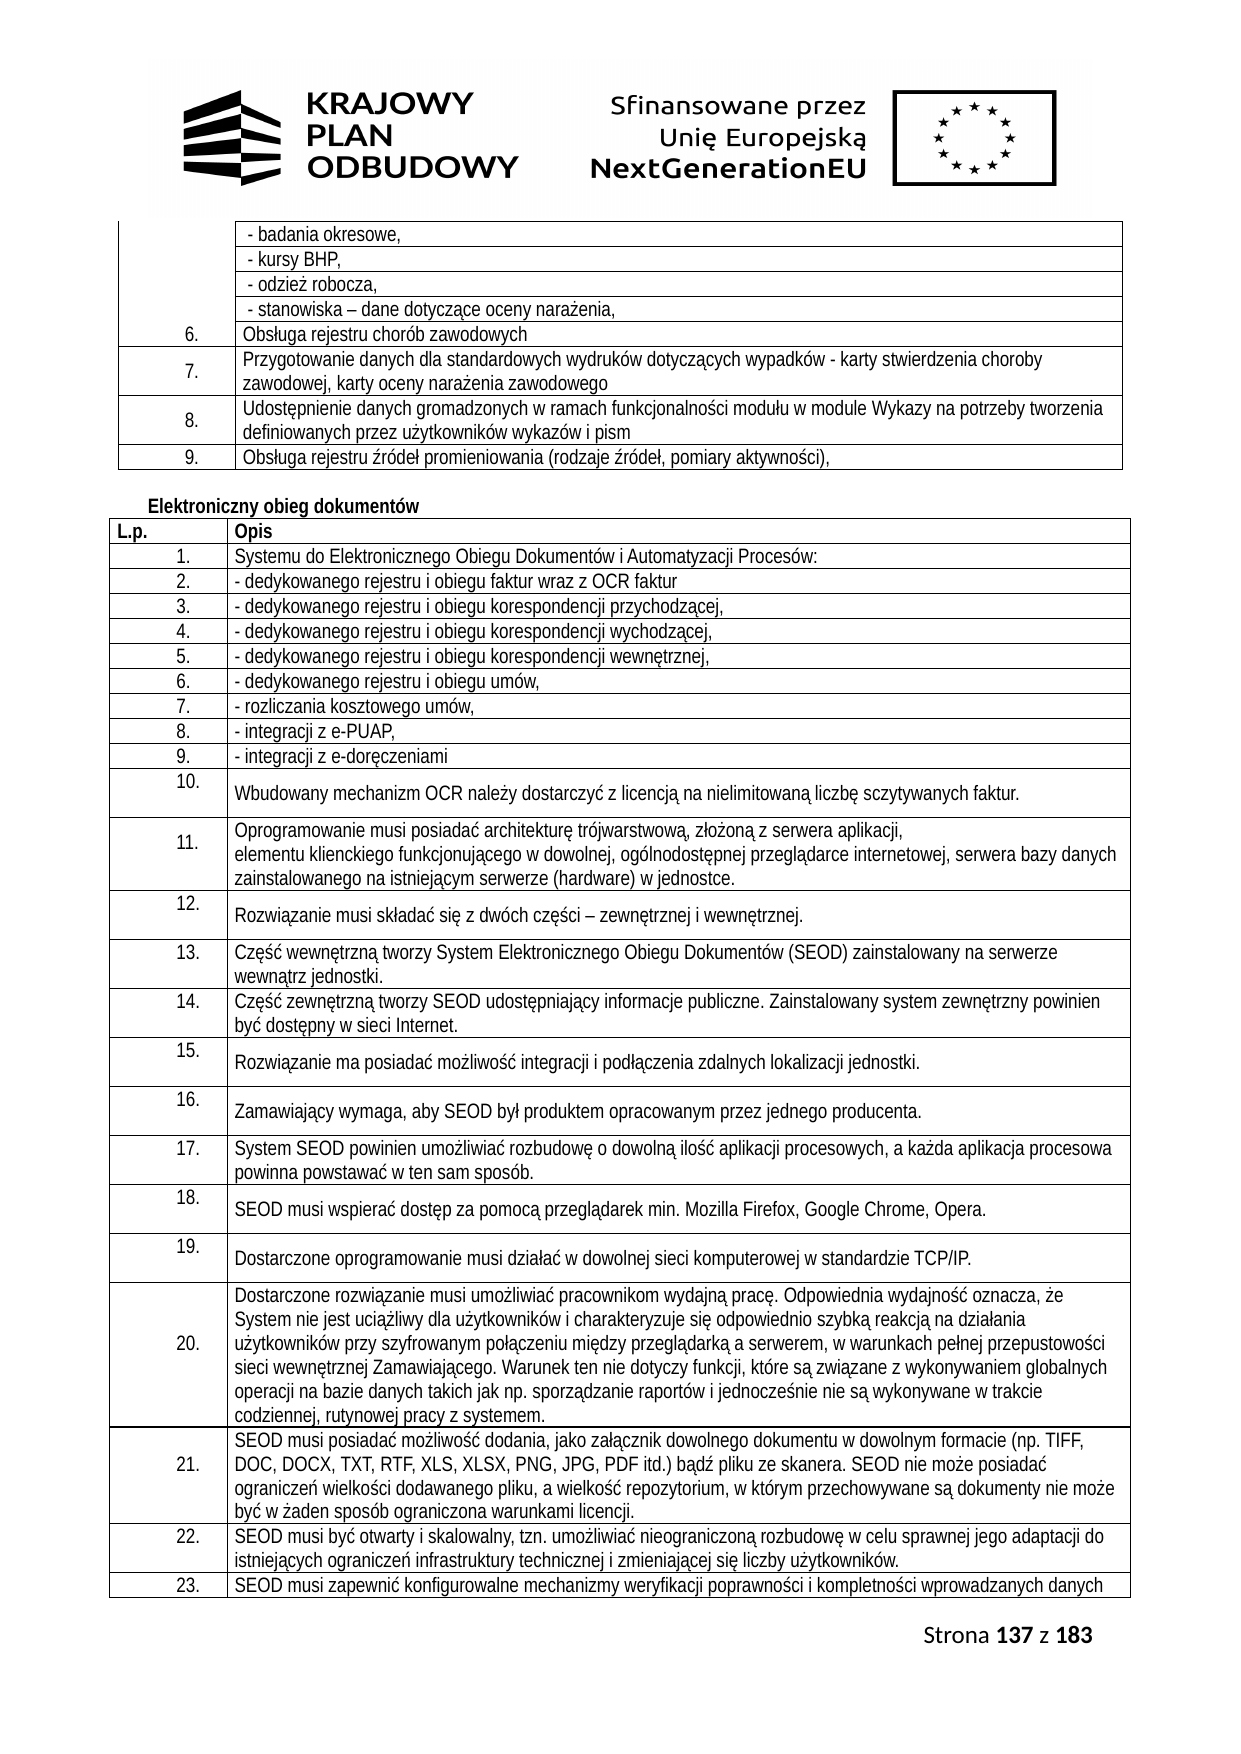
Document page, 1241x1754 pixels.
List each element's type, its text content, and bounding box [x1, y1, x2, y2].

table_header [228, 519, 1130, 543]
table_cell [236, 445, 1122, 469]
text Elektroniczny obieg dokumentów [148, 494, 1093, 518]
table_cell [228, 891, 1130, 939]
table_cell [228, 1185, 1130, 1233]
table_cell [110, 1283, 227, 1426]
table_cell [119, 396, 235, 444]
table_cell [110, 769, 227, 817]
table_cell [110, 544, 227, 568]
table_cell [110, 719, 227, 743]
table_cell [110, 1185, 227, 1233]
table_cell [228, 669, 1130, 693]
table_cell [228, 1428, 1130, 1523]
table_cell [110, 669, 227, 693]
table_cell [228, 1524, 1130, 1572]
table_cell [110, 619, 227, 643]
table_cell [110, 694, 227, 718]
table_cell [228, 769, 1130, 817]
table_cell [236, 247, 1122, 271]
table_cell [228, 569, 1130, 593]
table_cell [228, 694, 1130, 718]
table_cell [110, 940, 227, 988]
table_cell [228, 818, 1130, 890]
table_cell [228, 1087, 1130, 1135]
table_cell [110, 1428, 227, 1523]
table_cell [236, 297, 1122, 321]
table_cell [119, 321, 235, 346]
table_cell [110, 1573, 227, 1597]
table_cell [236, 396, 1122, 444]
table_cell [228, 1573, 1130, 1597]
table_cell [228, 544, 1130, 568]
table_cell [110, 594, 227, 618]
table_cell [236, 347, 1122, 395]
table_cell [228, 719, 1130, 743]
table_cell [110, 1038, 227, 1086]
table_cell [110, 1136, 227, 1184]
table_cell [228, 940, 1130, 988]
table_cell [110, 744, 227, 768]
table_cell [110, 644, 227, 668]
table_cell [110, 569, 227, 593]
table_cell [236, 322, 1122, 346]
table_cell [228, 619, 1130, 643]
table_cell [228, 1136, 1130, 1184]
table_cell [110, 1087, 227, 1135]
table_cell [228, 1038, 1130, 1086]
picture [147, 59, 1093, 218]
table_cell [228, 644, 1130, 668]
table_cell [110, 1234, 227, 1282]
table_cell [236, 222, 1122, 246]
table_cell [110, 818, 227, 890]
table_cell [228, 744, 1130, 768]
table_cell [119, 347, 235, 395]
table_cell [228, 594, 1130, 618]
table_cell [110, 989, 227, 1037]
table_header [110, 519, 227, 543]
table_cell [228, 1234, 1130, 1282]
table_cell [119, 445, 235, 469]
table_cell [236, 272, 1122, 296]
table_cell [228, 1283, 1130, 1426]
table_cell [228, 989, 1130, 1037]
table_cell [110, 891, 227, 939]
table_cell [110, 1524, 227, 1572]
